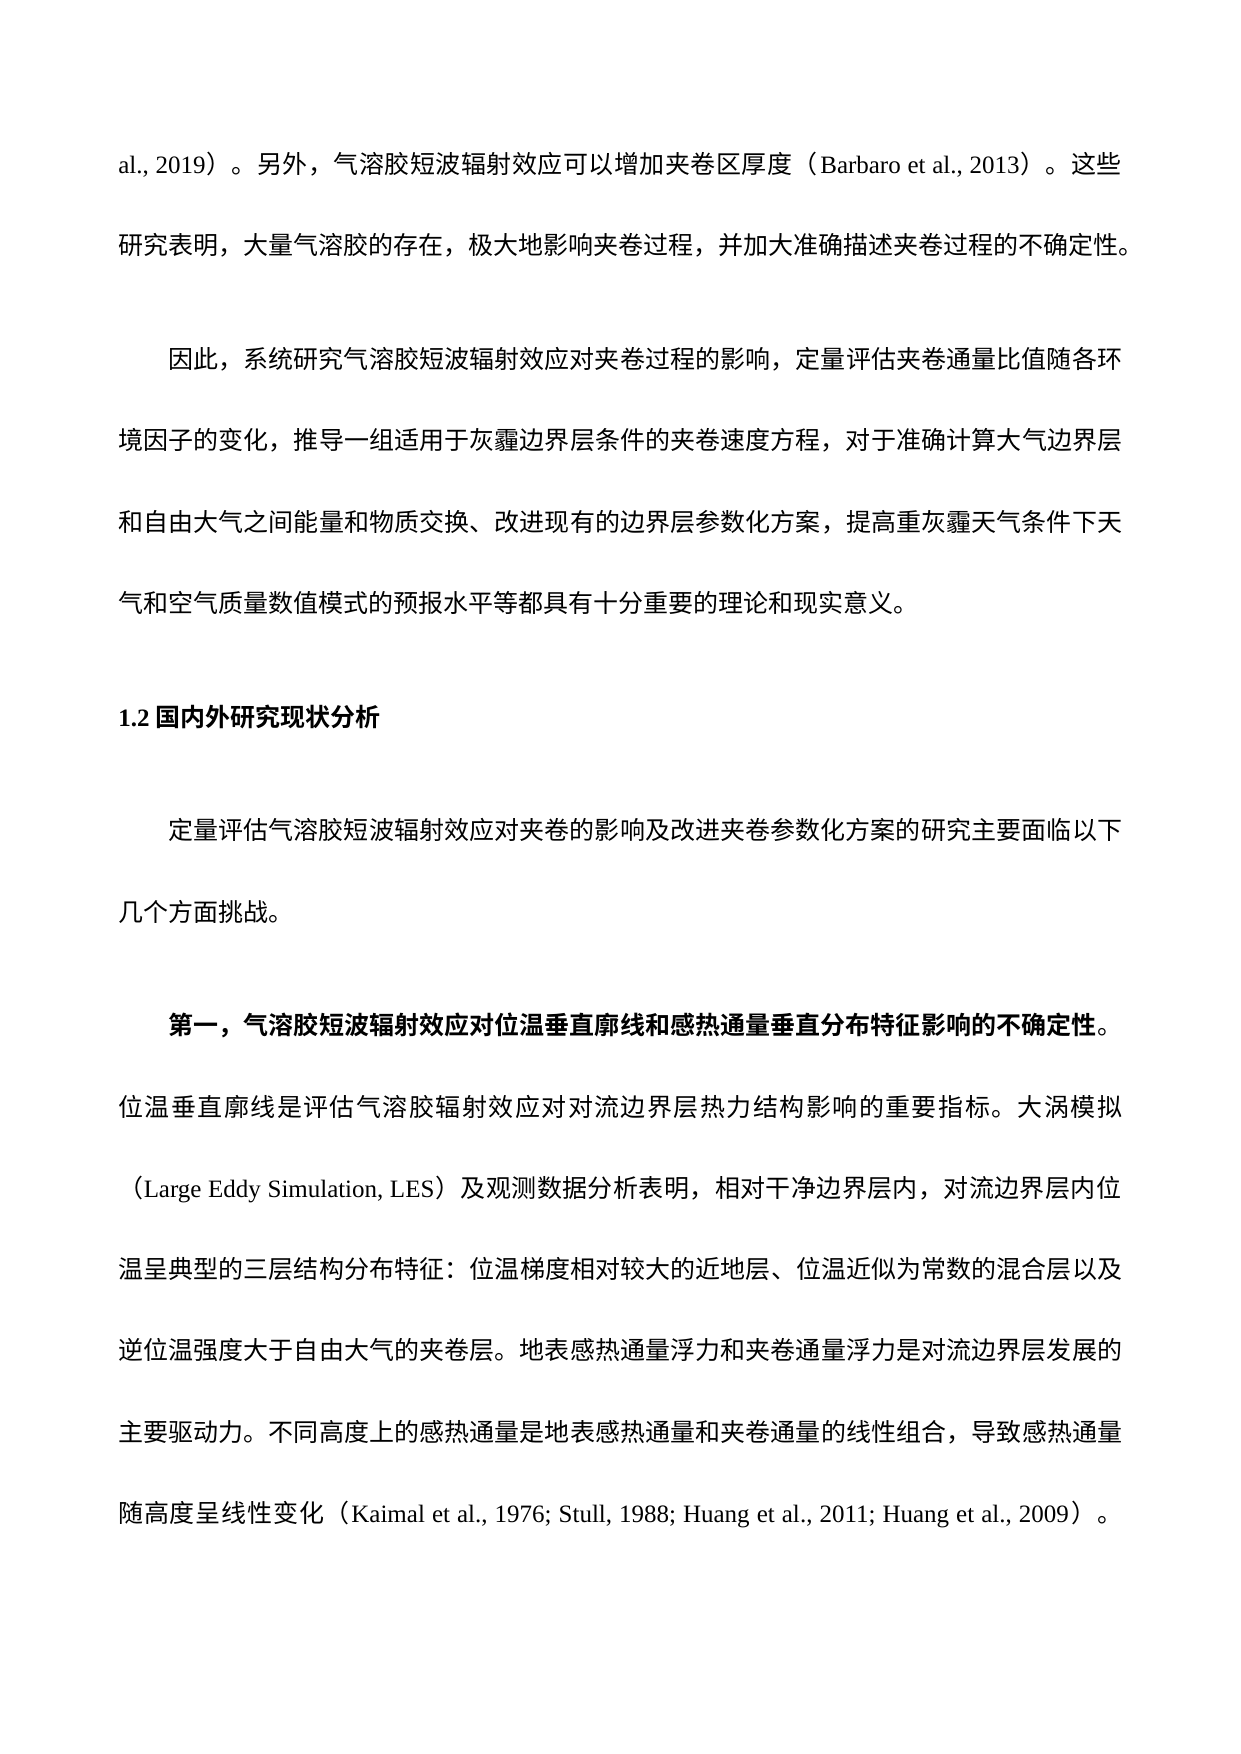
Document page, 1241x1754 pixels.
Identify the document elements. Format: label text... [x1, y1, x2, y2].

text 定量评估气溶胶短波辐射效应对夹卷的影响及改进夹卷参数化方案的研究主要面临以下几个方面挑战。 [118, 796, 1122, 943]
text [118, 991, 1122, 1544]
text 因此，系统研究气溶胶短波辐射效应对夹卷过程的影响，定量评估夹卷通量比值随各环境因子的变化，推导一组适用于灰霾边界层条件的夹卷速度方程，对于准确计算大气边界层和自由大气之间能量和物质交换、改进现有的边界层参数化方案，提高重灰霾天气条件下天气和空气质量数值模式的预报水平等都具有十分重要的理论和现实意义。 [118, 325, 1122, 634]
text 1.2 国内外研究现状分析 [118, 683, 1122, 748]
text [118, 130, 1122, 276]
